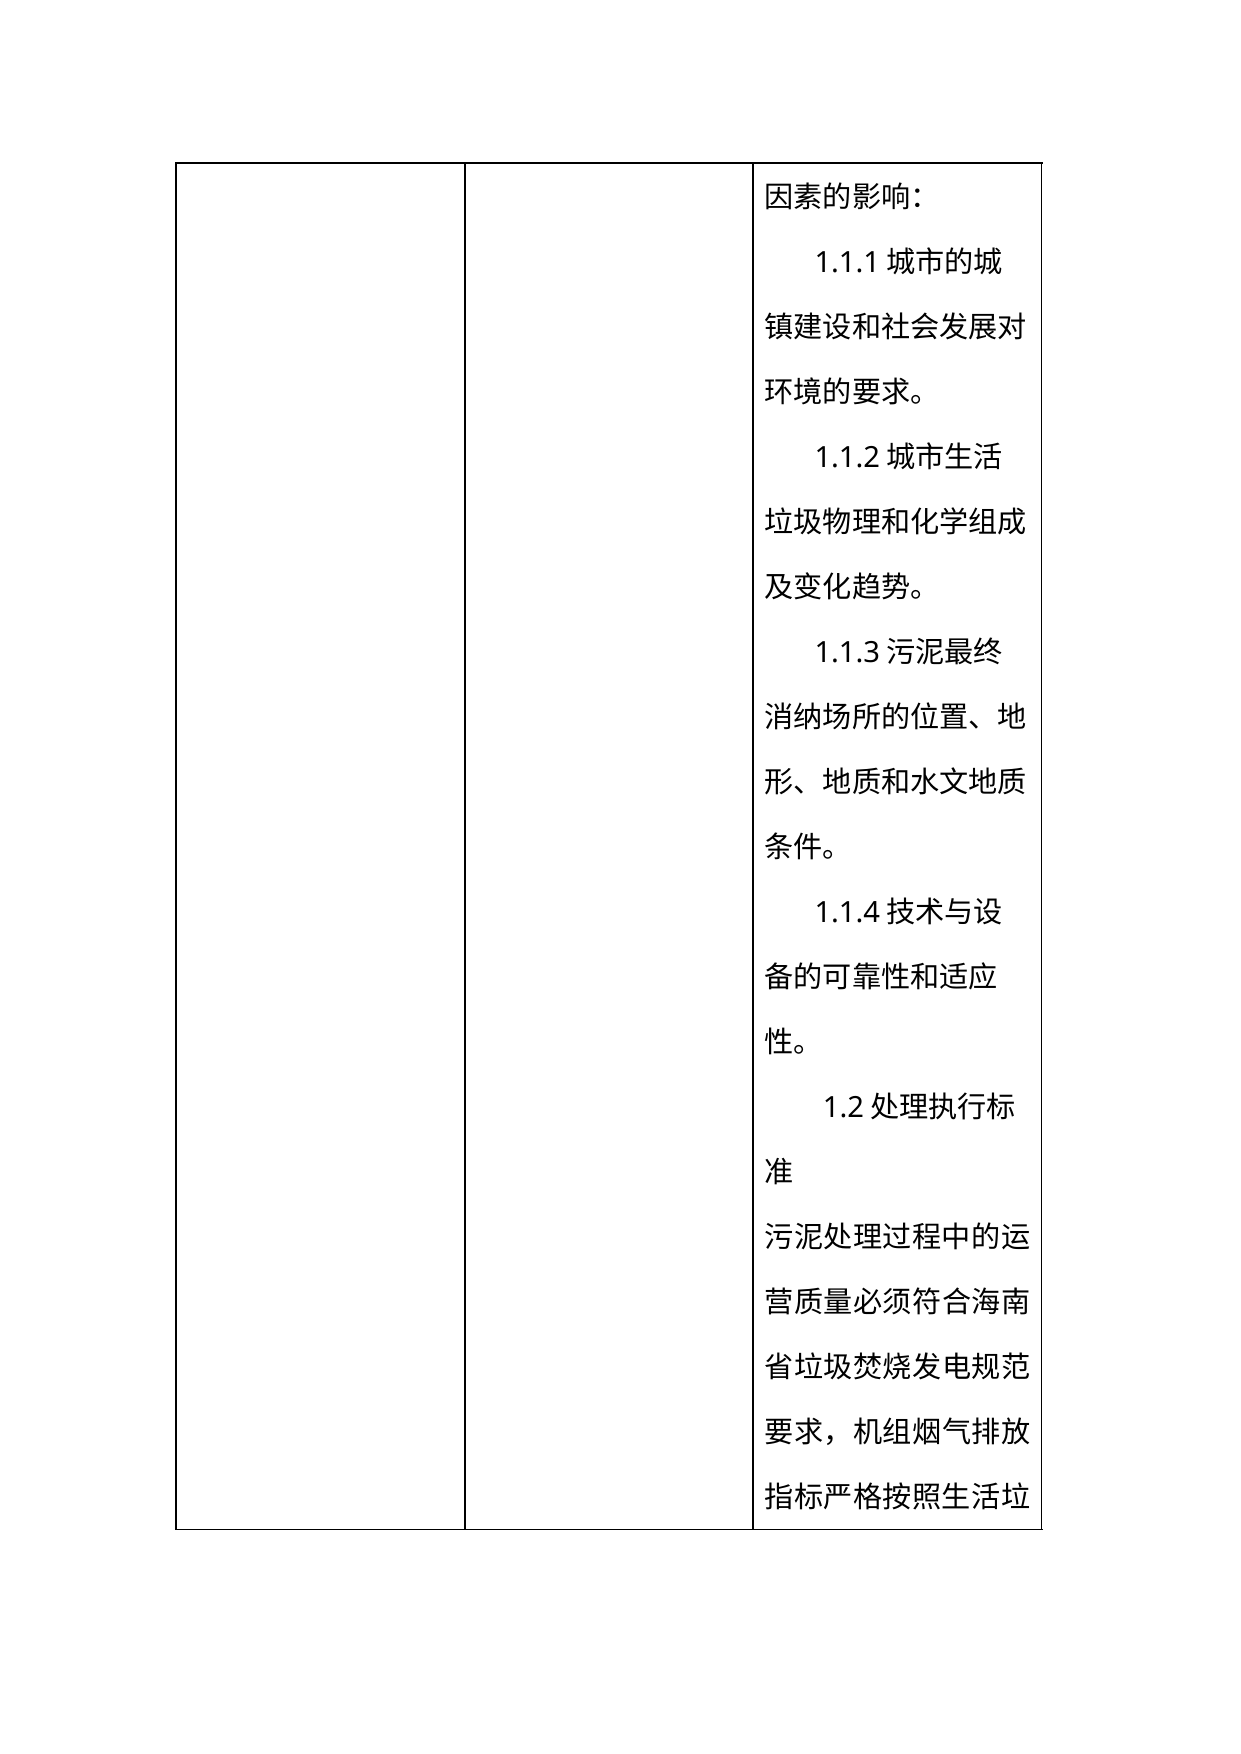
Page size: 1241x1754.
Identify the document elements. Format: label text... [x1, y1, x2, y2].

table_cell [754, 164, 1041, 1528]
table_cell 1 [177, 164, 464, 1528]
table_cell ★ [466, 164, 752, 1528]
